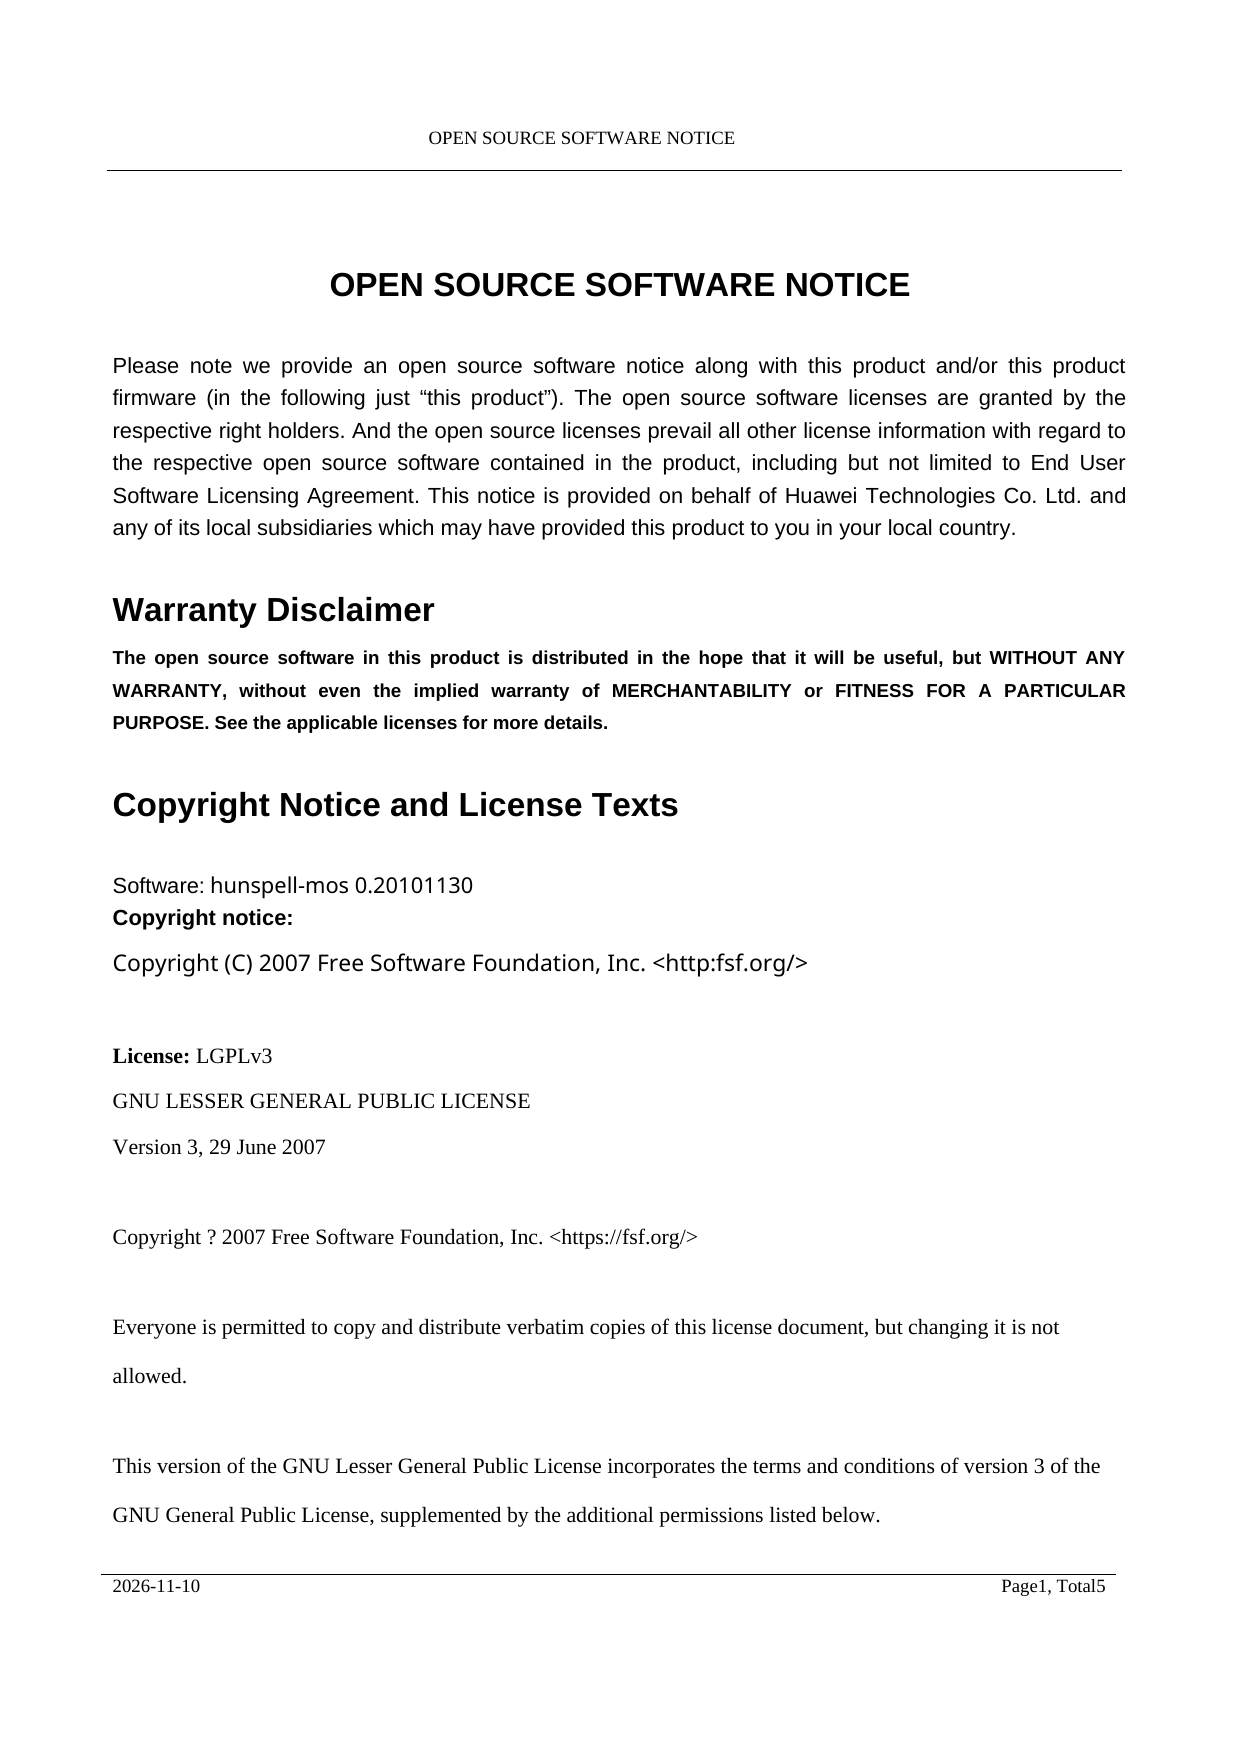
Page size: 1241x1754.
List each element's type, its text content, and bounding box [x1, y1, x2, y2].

text License: LGPLv3 [112, 1040, 1128, 1072]
text Software: hunspell-mos 0.20101130 [112, 869, 1128, 901]
text Copyright (C) 2007 Free Software Foundation, Inc. <http:fsf.org/> [112, 947, 1128, 979]
text Copyright ? 2007 Free Software Foundation, Inc. <https://fsf.org/> [112, 1220, 1128, 1253]
text GNU LESSER GENERAL PUBLIC LICENSE [112, 1085, 1128, 1117]
text Please note we provide an open source software notice along with this product and/or this product firmware (in the following just “this product”). The open source software licenses are granted by the respective right holders. And the open source licenses prevail all other license information with regard to the respective open source software contained in the product, including but not limited to End User Software Licensing Agreement. This notice is provided on behalf of Huawei Technologies Co. Ltd. and any of its local subsidiaries which may have provided this product to you in your local country. [112, 349, 1128, 544]
text Version 3, 29 June 2007 [112, 1130, 1128, 1162]
text The open source software in this product is distributed in the hope that it will be useful, but WITHOUT ANY WARRANTY, without even the implied warranty of MERCHANTABILITY or FITNESS FOR A PARTICULAR PURPOSE. See the applicable licenses for more details. [112, 641, 1128, 739]
text Copyright notice: [112, 901, 1128, 934]
text Everyone is permitted to copy and distribute verbatim copies of this license document, but changing it is not allowed. [112, 1310, 1128, 1392]
text Copyright Notice and License Texts [112, 771, 1128, 836]
text Warranty Disclaimer [112, 576, 1128, 641]
text OPEN SOURCE SOFTWARE NOTICE [112, 251, 1128, 316]
text This version of the GNU Lesser General Public License incorporates the terms and conditions of version 3 of the GNU General Public License, supplemented by the additional permissions listed below. [112, 1449, 1128, 1531]
